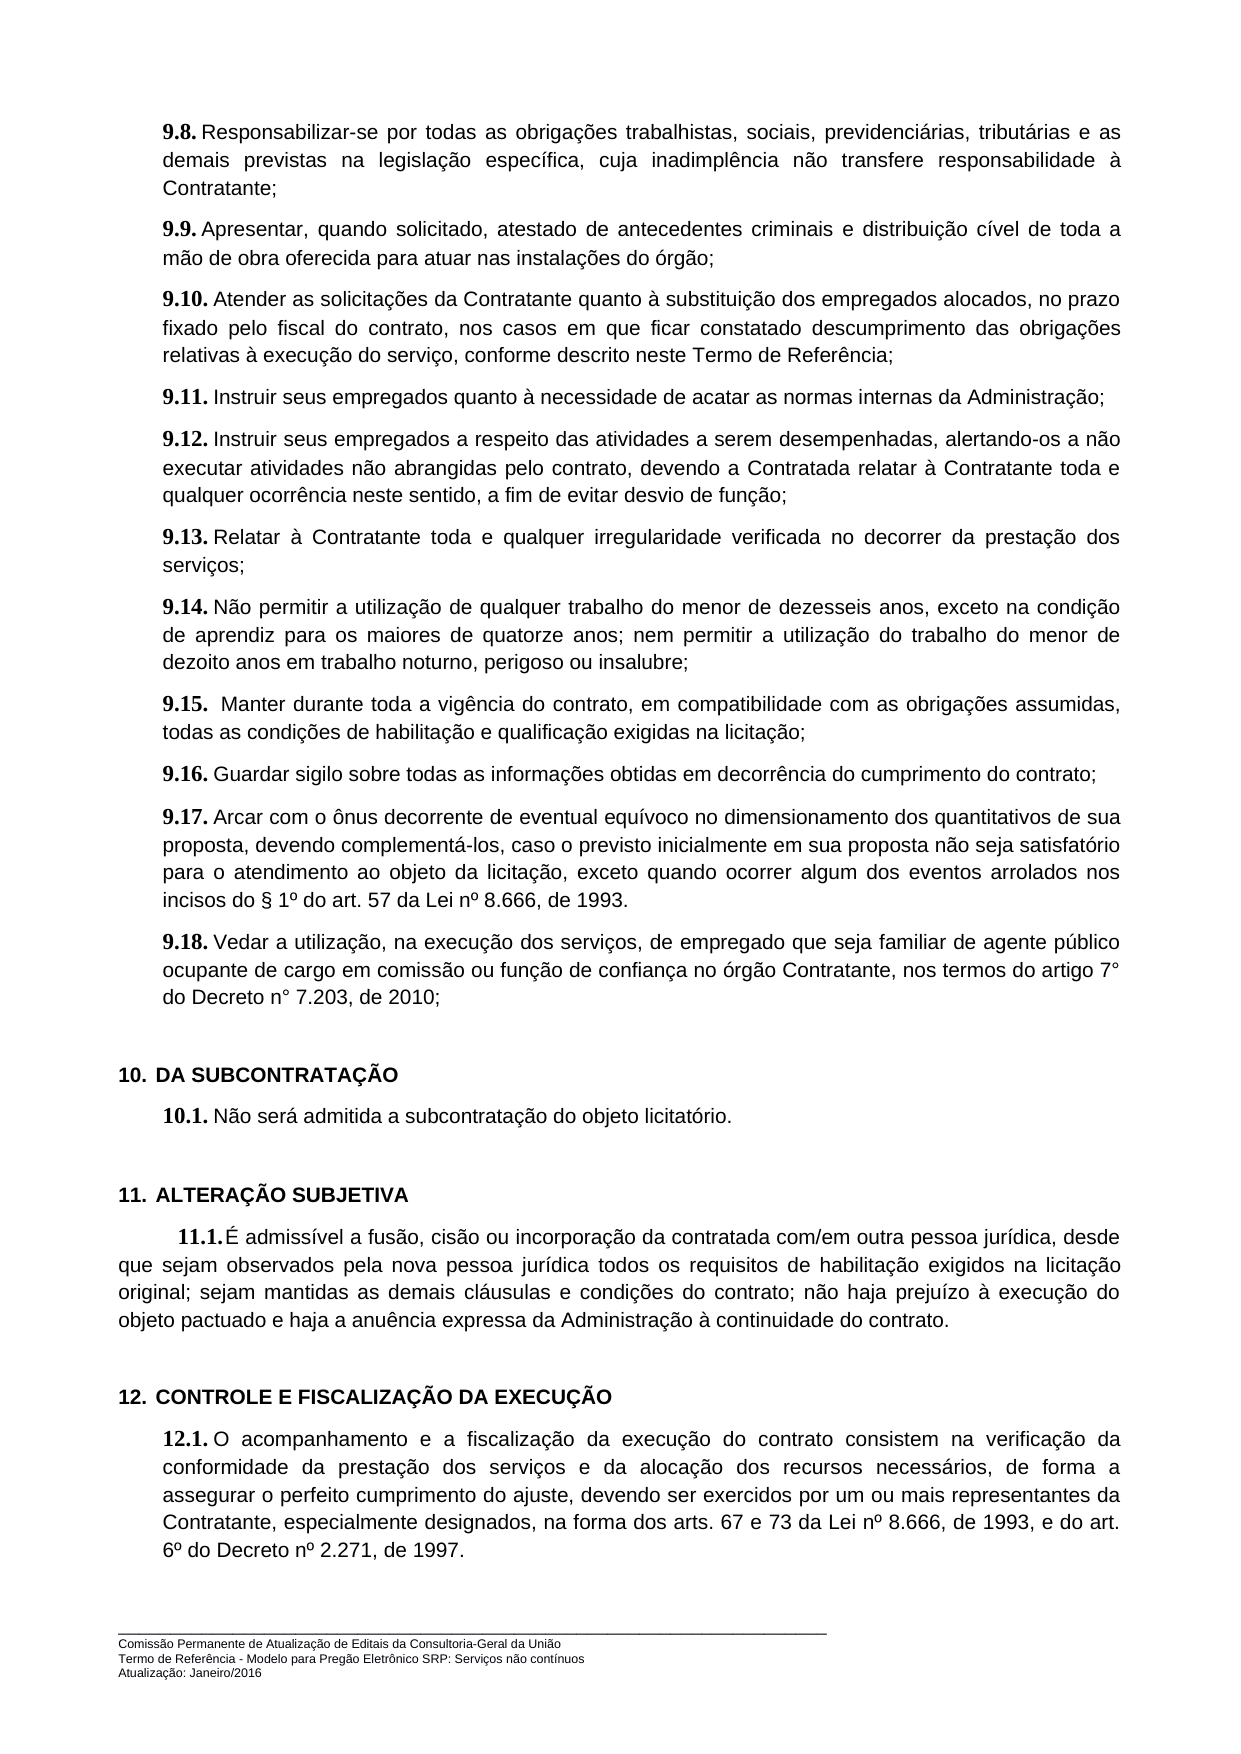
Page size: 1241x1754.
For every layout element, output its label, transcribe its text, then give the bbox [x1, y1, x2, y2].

list Responsabilizar-se por todas as obrigações trabalhistas, sociais, previdenciárias, tributárias e as demais previstas na legislação específica, cuja inadimplência não transfere responsabilidade à Contratante; [162, 118, 1122, 199]
list ALTERAÇÃO SUBJETIVA [118, 1183, 1122, 1207]
list Não será admitida a subcontratação do objeto licitatório. [162, 1103, 1122, 1129]
list Instruir seus empregados a respeito das atividades a serem desempenhadas, alertando-os a não executar atividades não abrangidas pelo contrato, devendo a Contratada relatar à Contratante toda e qualquer ocorrência neste sentido, a fim de evitar desvio de função; [162, 426, 1122, 507]
list Arcar com o ônus decorrente de eventual equívoco no dimensionamento dos quantitativos de sua proposta, devendo complementá-los, caso o previsto inicialmente em sua proposta não seja satisfatório para o atendimento ao objeto da licitação, exceto quando ocorrer algum dos eventos arrolados nos incisos do § 1º do art. 57 da Lei nº 8.666, de 1993. [162, 803, 1122, 912]
list O acompanhamento e a fiscalização da execução do contrato consistem na verificação da conformidade da prestação dos serviços e da alocação dos recursos necessários, de forma a assegurar o perfeito cumprimento do ajuste, devendo ser exercidos por um ou mais representantes da Contratante, especialmente designados, na forma dos arts. 67 e 73 da Lei nº 8.666, de 1993, e do art. 6º do Decreto nº 2.271, de 1997. [162, 1425, 1122, 1562]
list Não permitir a utilização de qualquer trabalho do menor de dezesseis anos, exceto na condição de aprendiz para os maiores de quatorze anos; nem permitir a utilização do trabalho do menor de dezoito anos em trabalho noturno, perigoso ou insalubre; [162, 593, 1122, 674]
list Instruir seus empregados quanto à necessidade de acatar as normas internas da Administração; [162, 383, 1122, 409]
list DA SUBCONTRATAÇÃO [118, 1063, 1122, 1087]
list Manter durante toda a vigência do contrato, em compatibilidade com as obrigações assumidas, todas as condições de habilitação e qualificação exigidas na licitação; [162, 690, 1122, 744]
list Relatar à Contratante toda e qualquer irregularidade verificada no decorrer da prestação dos serviços; [162, 523, 1122, 577]
list É admissível a fusão, cisão ou incorporação da contratada com/em outra pessoa jurídica, desde que sejam observados pela nova pessoa jurídica todos os requisitos de habilitação exigidos na licitação original; sejam mantidas as demais cláusulas e condições do contrato; não haja prejuízo à execução do objeto pactuado e haja a anuência expressa da Administração à continuidade do contrato. [118, 1223, 1122, 1332]
list Vedar a utilização, na execução dos serviços, de empregado que seja familiar de agente público ocupante de cargo em comissão ou função de confiança no órgão Contratante, nos termos do artigo 7° do Decreto n° 7.203, de 2010; [162, 928, 1122, 1009]
list Atender as solicitações da Contratante quanto à substituição dos empregados alocados, no prazo fixado pelo fiscal do contrato, nos casos em que ficar constatado descumprimento das obrigações relativas à execução do serviço, conforme descrito neste Termo de Referência; [162, 285, 1122, 367]
list CONTROLE E FISCALIZAÇÃO DA EXECUÇÃO [118, 1385, 1122, 1409]
list Guardar sigilo sobre todas as informações obtidas em decorrência do cumprimento do contrato; [162, 760, 1122, 786]
list Apresentar, quando solicitado, atestado de antecedentes criminais e distribuição cível de toda a mão de obra oferecida para atuar nas instalações do órgão; [162, 216, 1122, 269]
